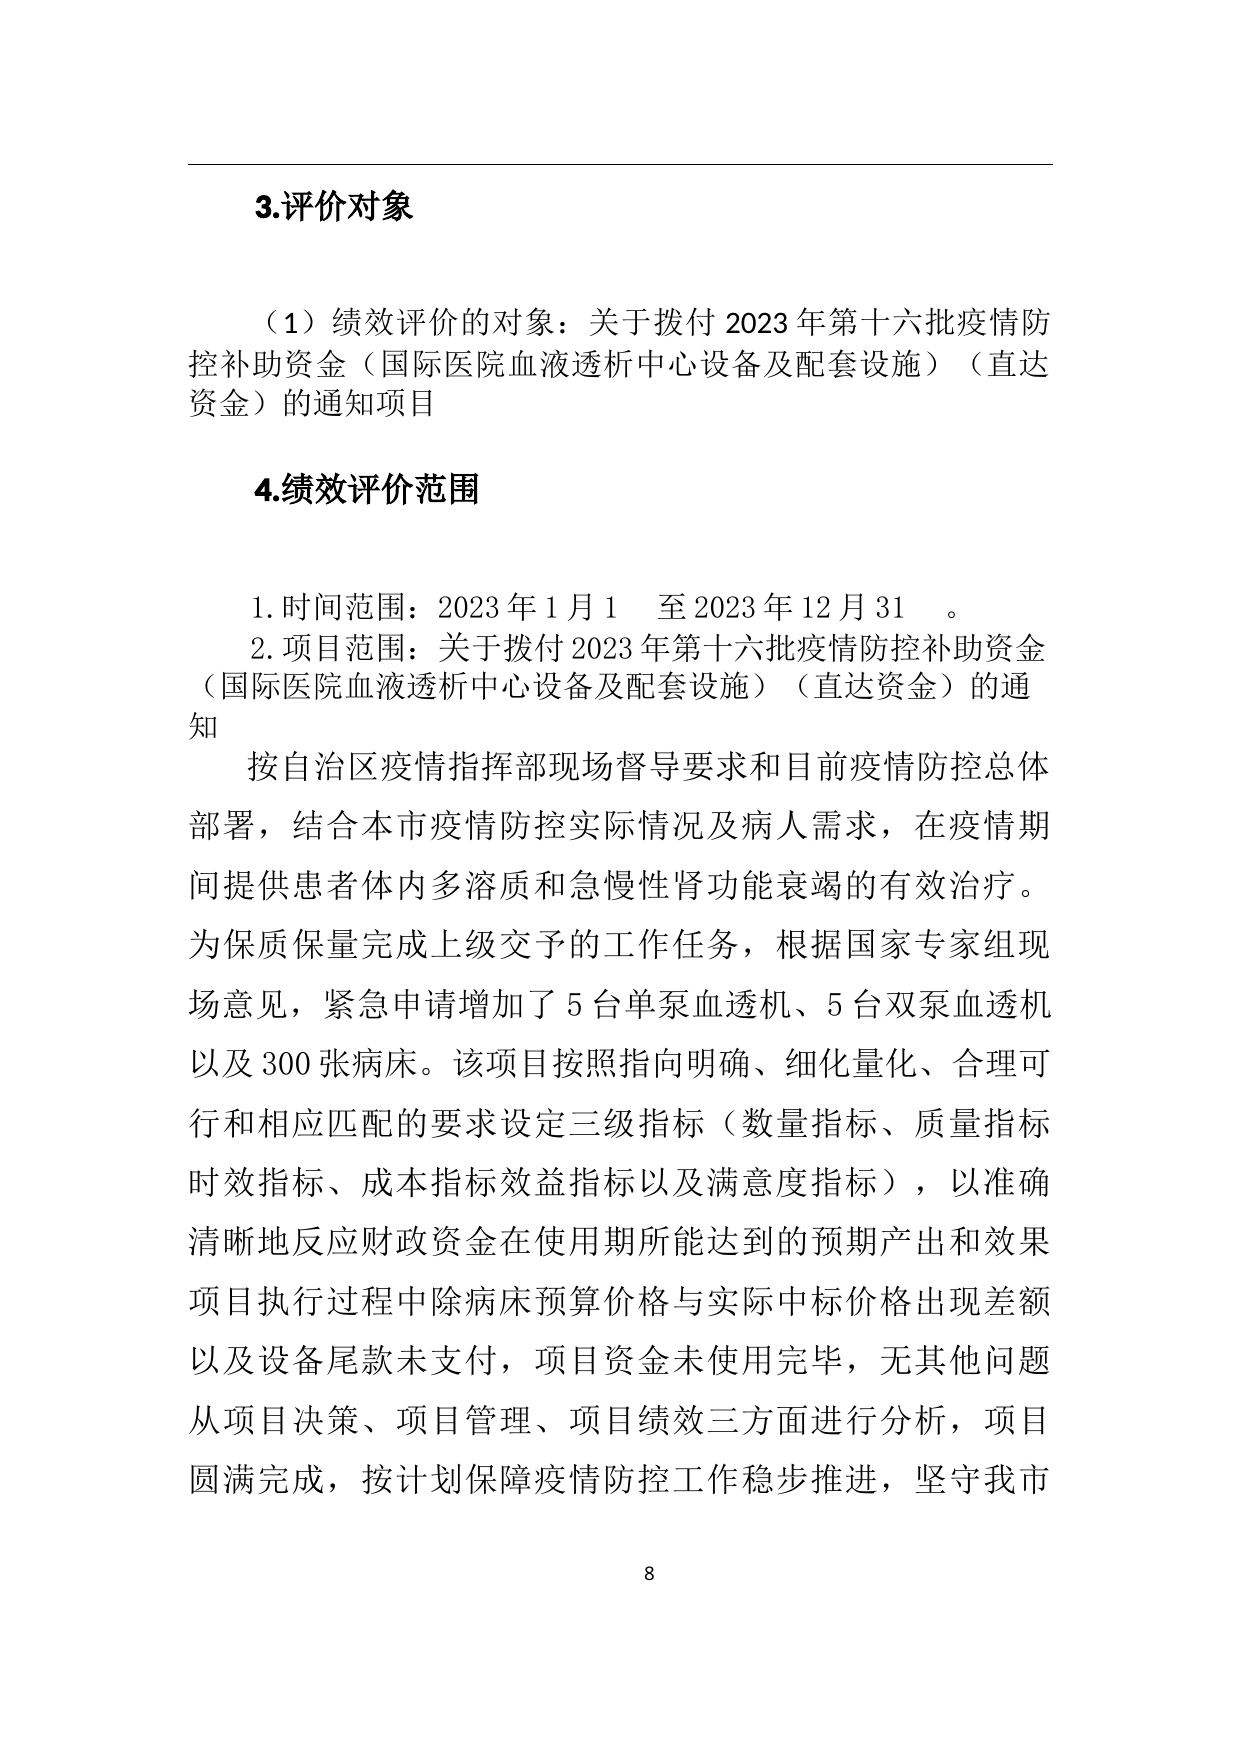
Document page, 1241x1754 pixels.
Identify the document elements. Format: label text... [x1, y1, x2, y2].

text 1.时间范围：2023年1月1日至2023年12月31日。 [187, 585, 1053, 625]
subtitle 3.评价对象 [187, 165, 1053, 245]
text （1）绩效评价的对象：关于拨付2023年第十六批疫情防控补助资金（国际医院血液透析中心设备及配套设施）（直达资金）的通知项目 [187, 302, 1053, 421]
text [187, 744, 1053, 1497]
text 2.项目范围：关于拨付2023年第十六批疫情防控补助资金（国际医院血液透析中心设备及配套设施）（直达资金）的通知 [187, 625, 1053, 744]
subtitle 4.绩效评价范围 [187, 448, 1053, 528]
